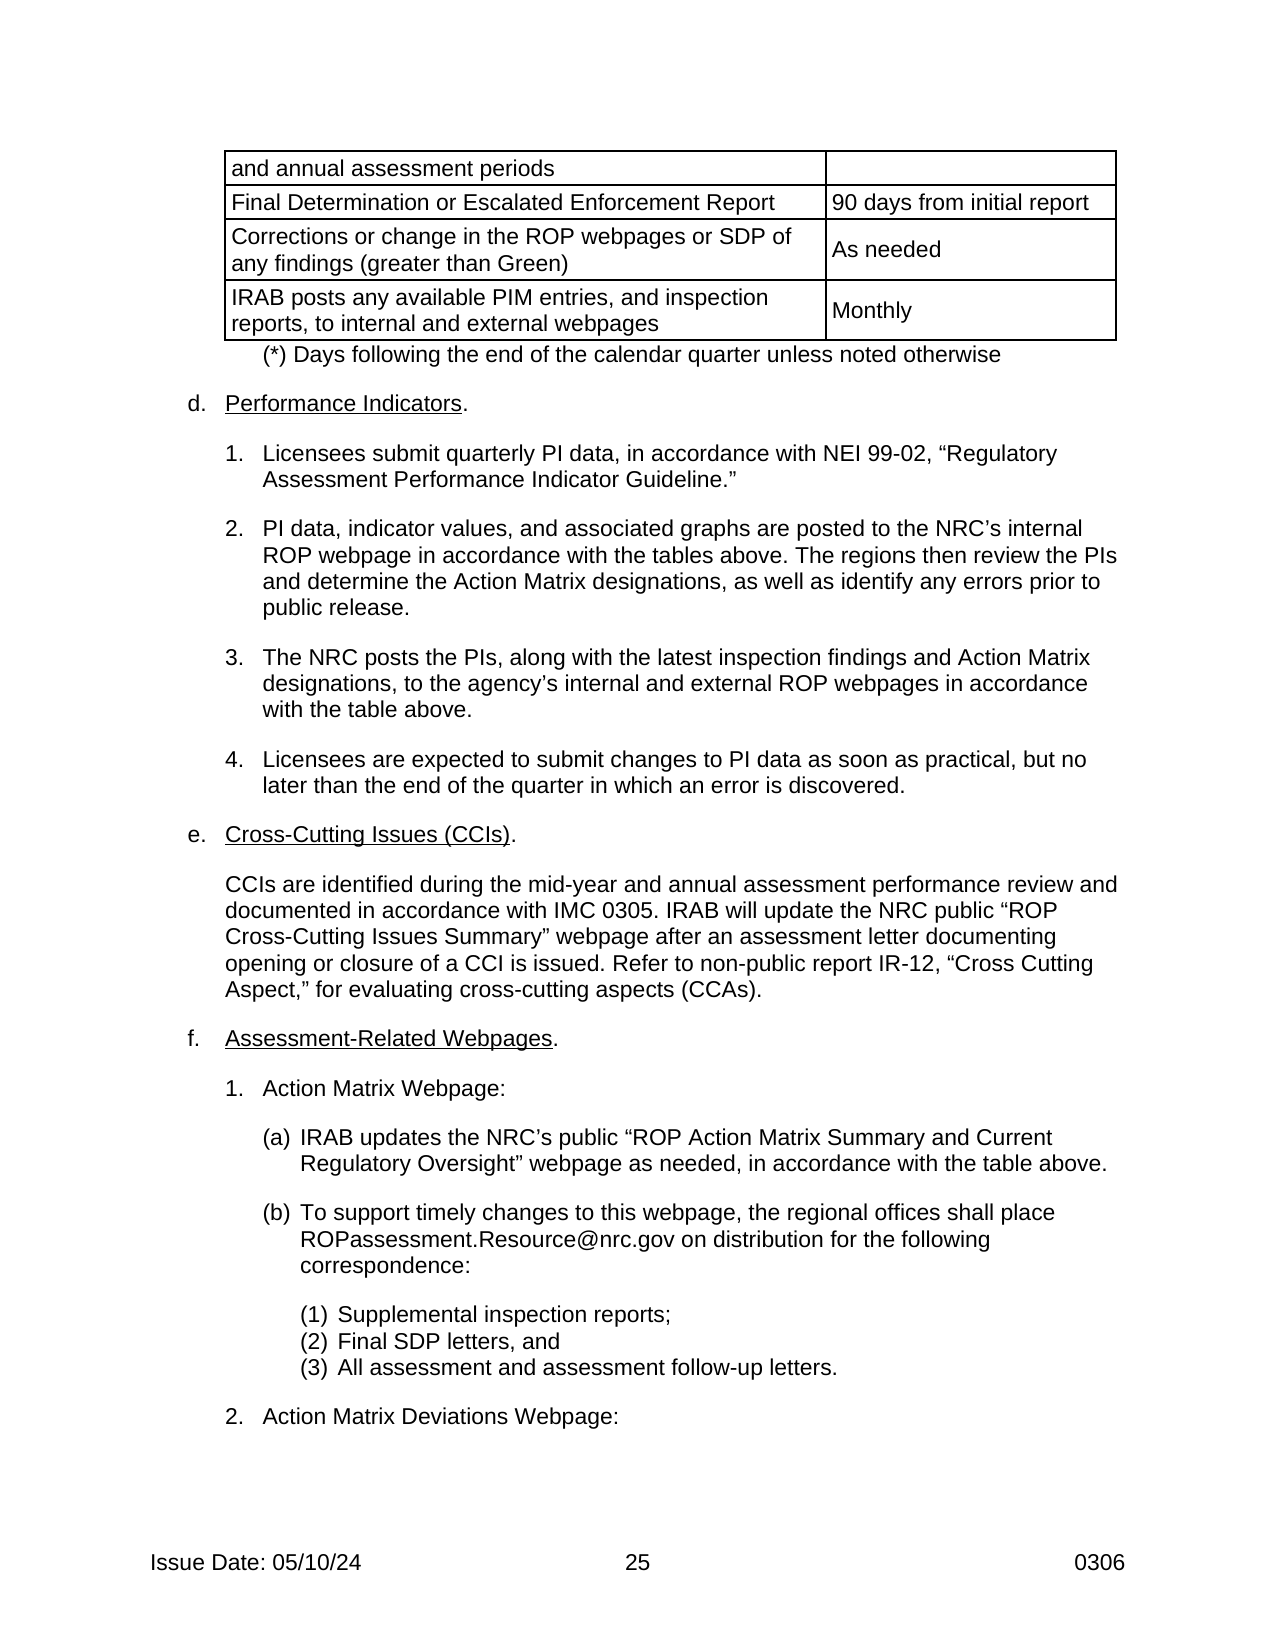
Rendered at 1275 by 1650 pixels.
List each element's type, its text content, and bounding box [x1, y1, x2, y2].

list PI data, indicator values, and associated graphs are posted to the NRC’s internal ROP webpage in accordance with the tables above. The regions then review the PIs and determine the Action Matrix designations, as well as identify any errors prior to public release. [225, 515, 1125, 621]
table_cell Final Determination or Escalated Enforcement Report [226, 186, 825, 218]
table_cell Monthly [827, 281, 1115, 339]
list To support timely changes to this webpage, the regional offices shall place ROPassessment.Resource@nrc.gov on distribution for the following correspondence: [262, 1199, 1125, 1278]
table_cell IRAB posts any available PIM entries, and inspection reports, to internal and external webpages [226, 281, 825, 339]
list Licensees are expected to submit changes to PI data as soon as practical, but no later than the end of the quarter in which an error is discovered. [225, 746, 1125, 798]
list Assessment-Related Webpages. [187, 1025, 1125, 1052]
list Final SDP letters, and [300, 1328, 1125, 1354]
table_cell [827, 152, 1115, 184]
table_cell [226, 152, 825, 184]
table_cell 90 days from initial report [827, 186, 1115, 218]
list Licensees submit quarterly PI data, in accordance with NEI 99-02, “Regulatory Assessment Performance Indicator Guideline.” [225, 440, 1125, 492]
list All assessment and assessment follow-up letters. [300, 1354, 1125, 1380]
list Supplemental inspection reports; [300, 1301, 1125, 1328]
list The NRC posts the PIs, along with the latest inspection findings and Action Matrix designations, to the agency’s internal and external ROP webpages in accordance with the table above. [225, 644, 1125, 723]
text (*) Days following the end of the calendar quarter unless noted otherwise [262, 341, 1125, 367]
list CCIs are identified during the mid-year and annual assessment performance review and documented in accordance with IMC 0305. IRAB will update the NRC public “ROP Cross-Cutting Issues Summary” webpage after an assessment letter documenting opening or closure of a CCI is issued. Refer to non-public report IR-12, “Cross Cutting Aspect,” for evaluating cross-cutting aspects (CCAs). [225, 871, 1125, 1002]
list Performance Indicators. [187, 390, 1125, 417]
list Cross-Cutting Issues (CCIs). [187, 821, 1125, 848]
list IRAB updates the NRC’s public “ROP Action Matrix Summary and Current Regulatory Oversight” webpage as needed, in accordance with the table above. [262, 1124, 1125, 1176]
list Action Matrix Deviations Webpage: [225, 1403, 1125, 1430]
table_cell As needed [827, 220, 1115, 279]
list Action Matrix Webpage: [225, 1074, 1125, 1101]
table_cell Corrections or change in the ROP webpages or SDP of any findings (greater than Green) [226, 220, 825, 279]
